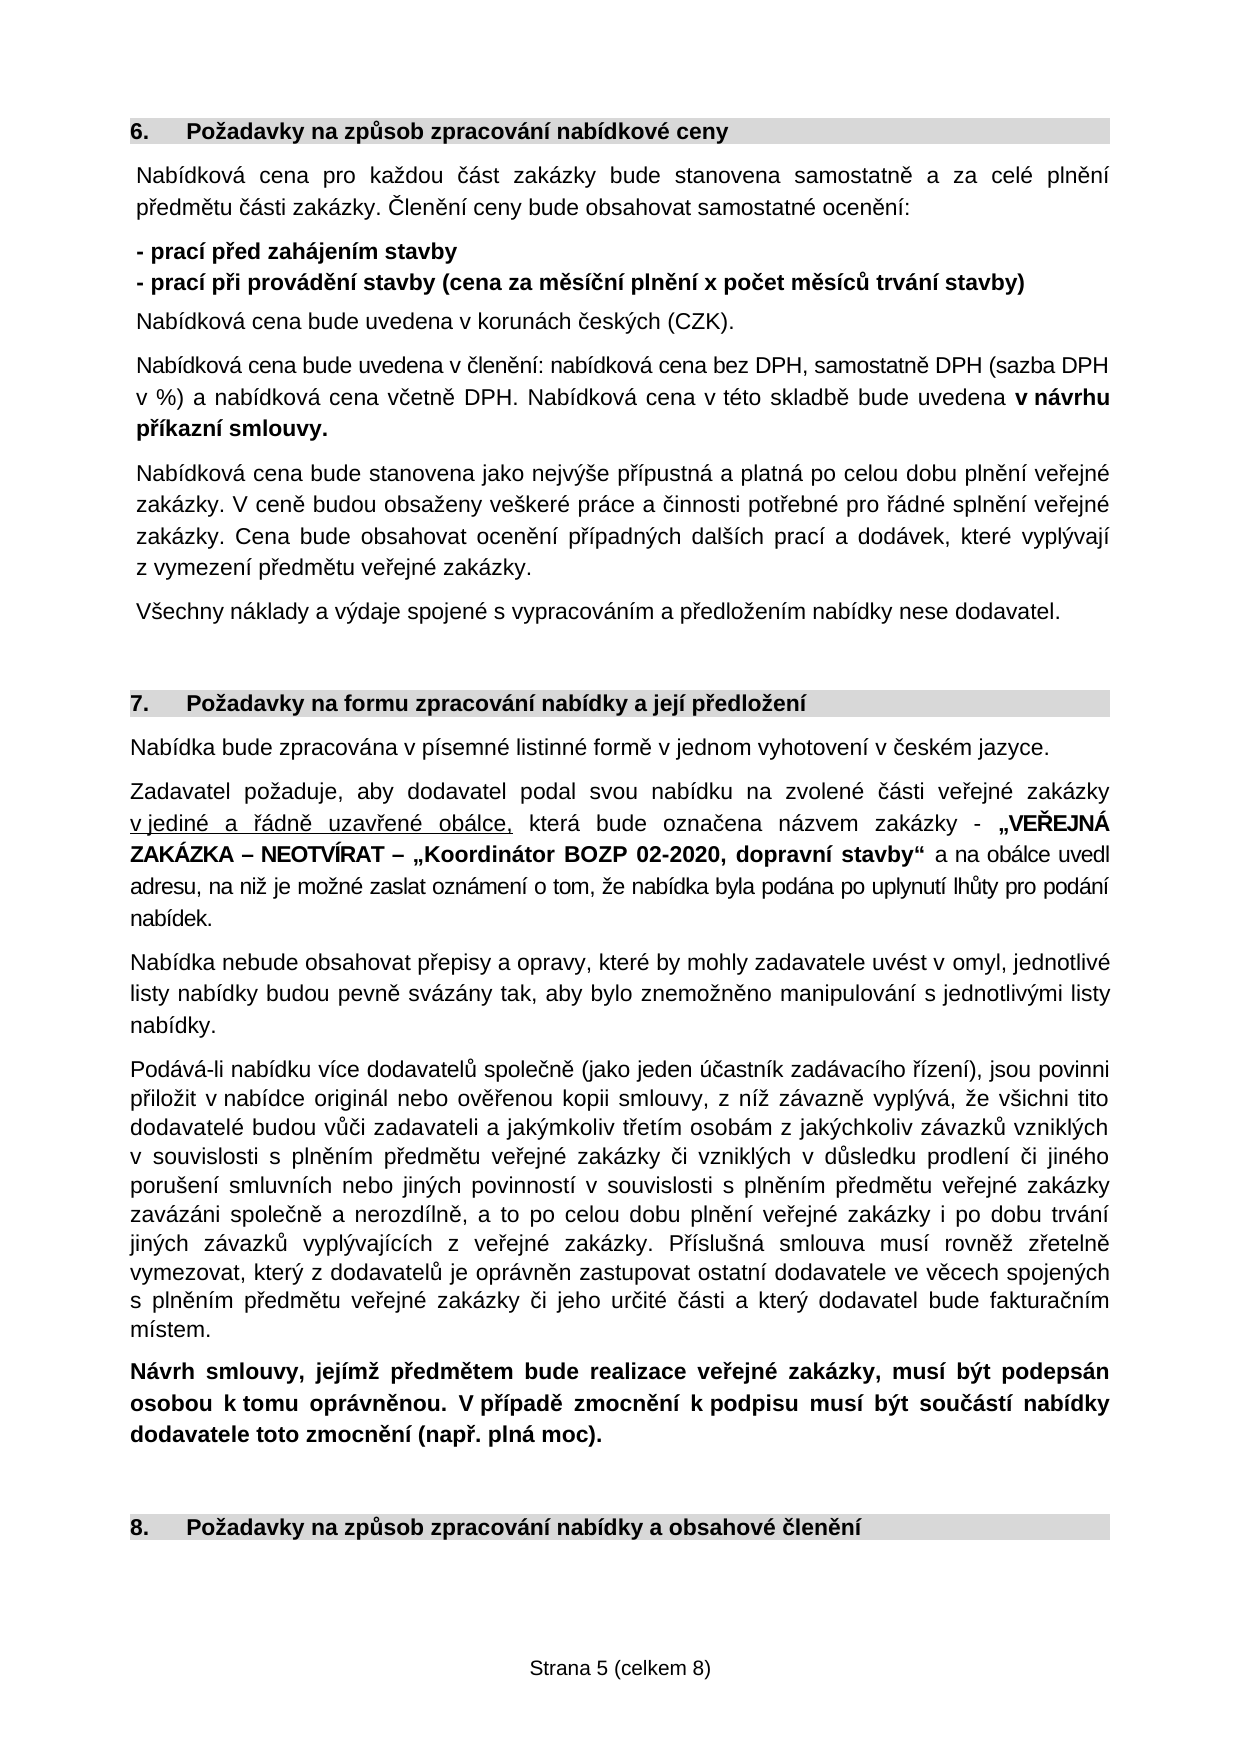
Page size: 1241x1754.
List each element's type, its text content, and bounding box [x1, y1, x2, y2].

text Všechny náklady a výdaje spojené s vypracováním a předložením nabídky nese dodavatel. [136, 598, 1110, 624]
text - prací před zahájením stavby [130, 238, 1110, 264]
text Zadavatel požaduje, aby dodavatel podal svou nabídku na zvolené části veřejné zakázky v jediné a řádně uzavřené obálce, která bude označena názvem zakázky - „VEŘEJNÁ ZAKÁZKA – NEOTVÍRAT – „Koordinátor BOZP 02-2020, dopravní stavby“ a na obálce uvedl adresu, na niž je možné zaslat oznámení o tom, že nabídka byla podána po uplynutí lhůty pro podání nabídek. [130, 778, 1110, 931]
text Nabídková cena bude uvedena v korunách českých (CZK). [136, 308, 1110, 334]
title Požadavky na formu zpracování nabídky a její předložení [130, 690, 1110, 717]
text Nabídková cena pro každou část zakázky bude stanovena samostatně a za celé plnění předmětu části zakázky. Členění ceny bude obsahovat samostatné ocenění: [136, 162, 1110, 220]
text Nabídka bude zpracována v písemné listinné formě v jednom vyhotovení v českém jazyce. [130, 734, 1110, 761]
title Požadavky na způsob zpracování nabídkové ceny [130, 118, 1110, 144]
text Podává-li nabídku více dodavatelů společně (jako jeden účastník zadávacího řízení), jsou povinni přiložit v nabídce originál nebo ověřenou kopii smlouvy, z níž závazně vyplývá, že všichni tito dodavatelé budou vůči zadavateli a jakýmkoliv třetím osobám z jakýchkoliv závazků vzniklých v souvislosti s plněním předmětu veřejné zakázky či vzniklých v důsledku prodlení či jiného porušení smluvních nebo jiných povinností v souvislosti s plněním předmětu veřejné zakázky zavázáni společně a nerozdílně, a to po celou dobu plnění veřejné zakázky i po dobu trvání jiných závazků vyplývajících z veřejné zakázky. Příslušná smlouva musí rovněž zřetelně vymezovat, který z dodavatelů je oprávněn zastupovat ostatní dodavatele ve věcech spojených s plněním předmětu veřejné zakázky či jeho určité části a který dodavatel bude fakturačním místem. [130, 1056, 1110, 1343]
text Nabídková cena bude uvedena v členění: nabídková cena bez DPH, samostatně DPH (sazba DPH v %) a nabídková cena včetně DPH. Nabídková cena v této skladbě bude uvedena v návrhu příkazní smlouvy. [136, 352, 1110, 442]
text Nabídka nebude obsahovat přepisy a opravy, které by mohly zadavatele uvést v omyl, jednotlivé listy nabídky budou pevně svázány tak, aby bylo znemožněno manipulování s jednotlivými listy nabídky. [130, 949, 1110, 1038]
text Návrh smlouvy, jejímž předmětem bude realizace veřejné zakázky, musí být podepsán osobou k tomu oprávněnou. V případě zmocnění k podpisu musí být součástí nabídky dodavatele toto zmocnění (např. plná moc). [130, 1358, 1110, 1447]
text - prací při provádění stavby (cena za měsíční plnění x počet měsíců trvání stavby) [130, 269, 1110, 296]
text Nabídková cena bude stanovena jako nejvýše přípustná a platná po celou dobu plnění veřejné zakázky. V ceně budou obsaženy veškeré práce a činnosti potřebné pro řádné splnění veřejné zakázky. Cena bude obsahovat ocenění případných dalších prací a dodávek, které vyplývají z vymezení předmětu veřejné zakázky. [136, 459, 1110, 581]
title Požadavky na způsob zpracování nabídky a obsahové členění [130, 1514, 1110, 1540]
